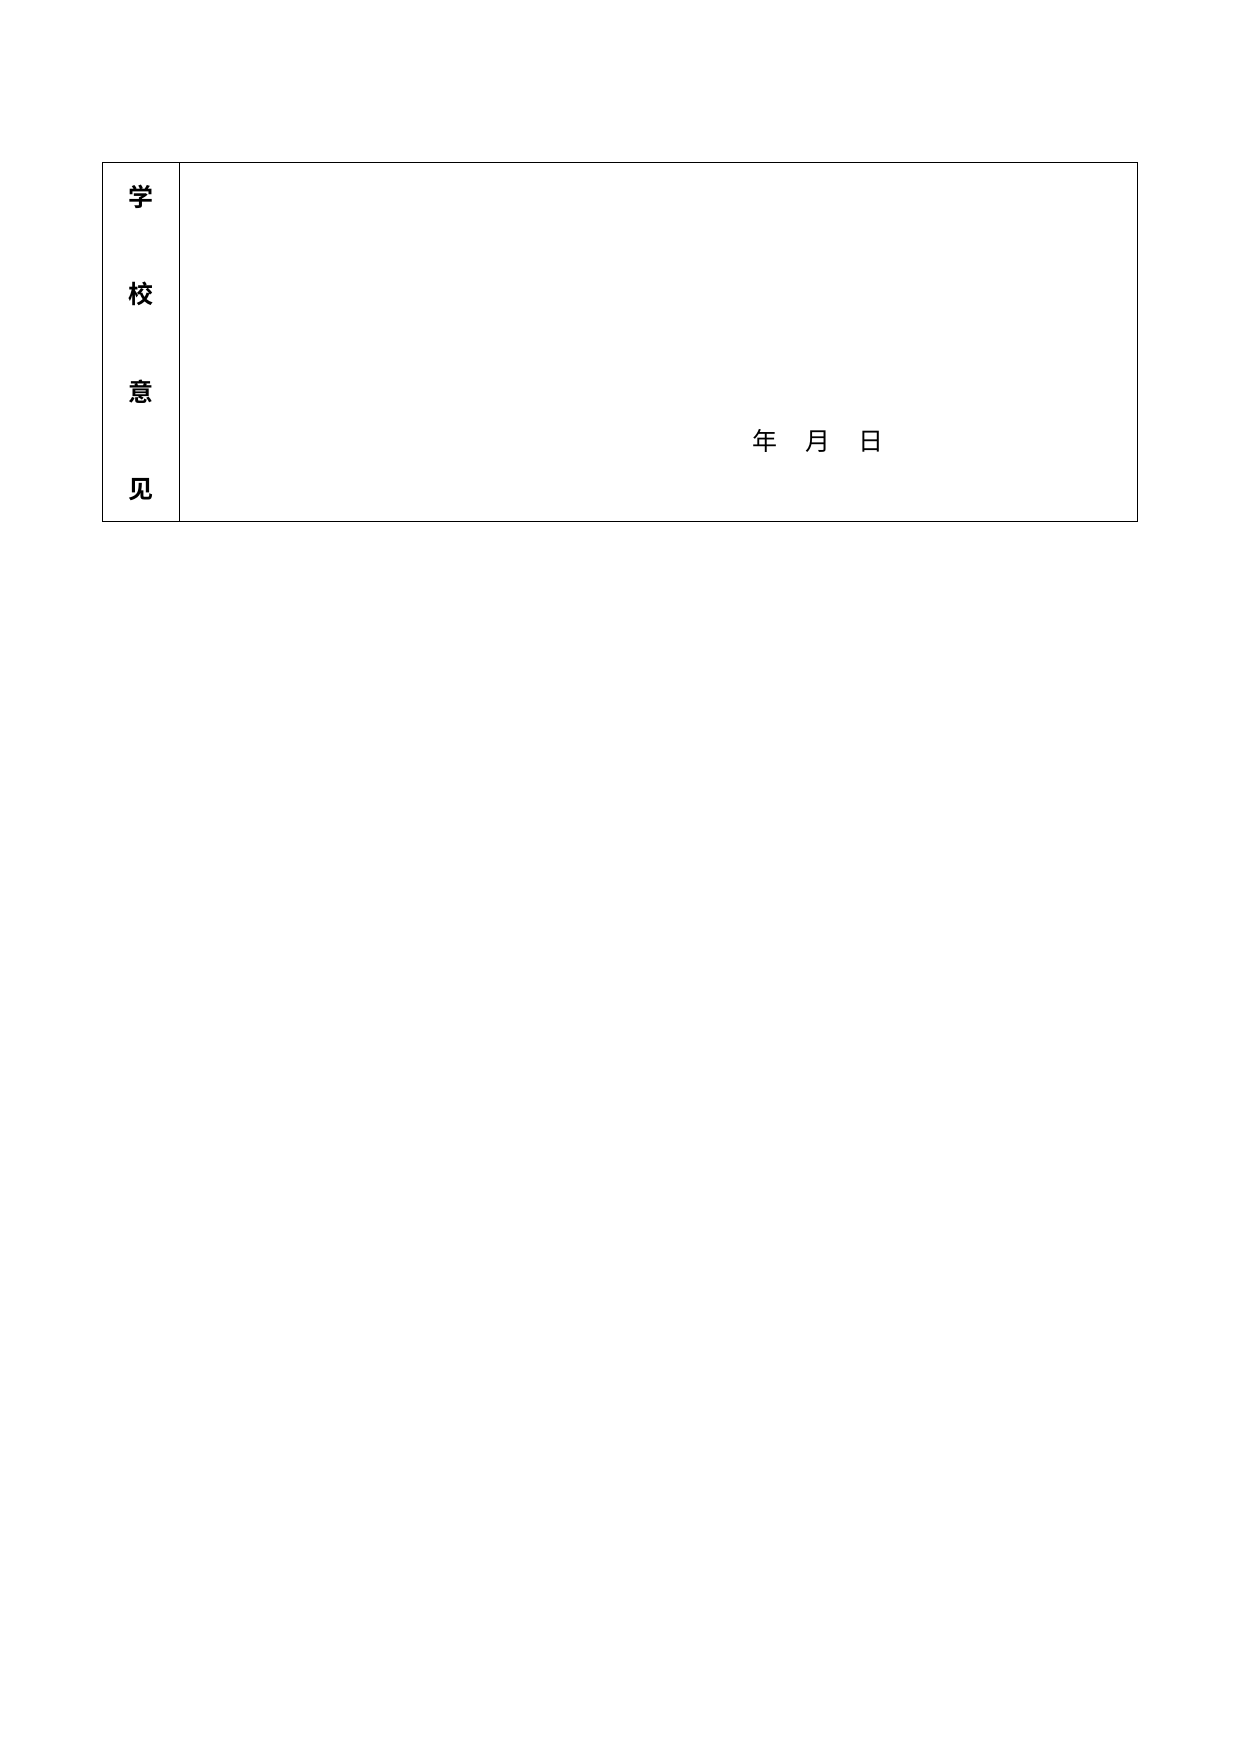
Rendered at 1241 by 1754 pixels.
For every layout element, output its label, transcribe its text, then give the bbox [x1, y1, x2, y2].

table_cell 学 校 意 见 [103, 163, 179, 521]
table_cell 年 月 日 [180, 163, 1137, 521]
